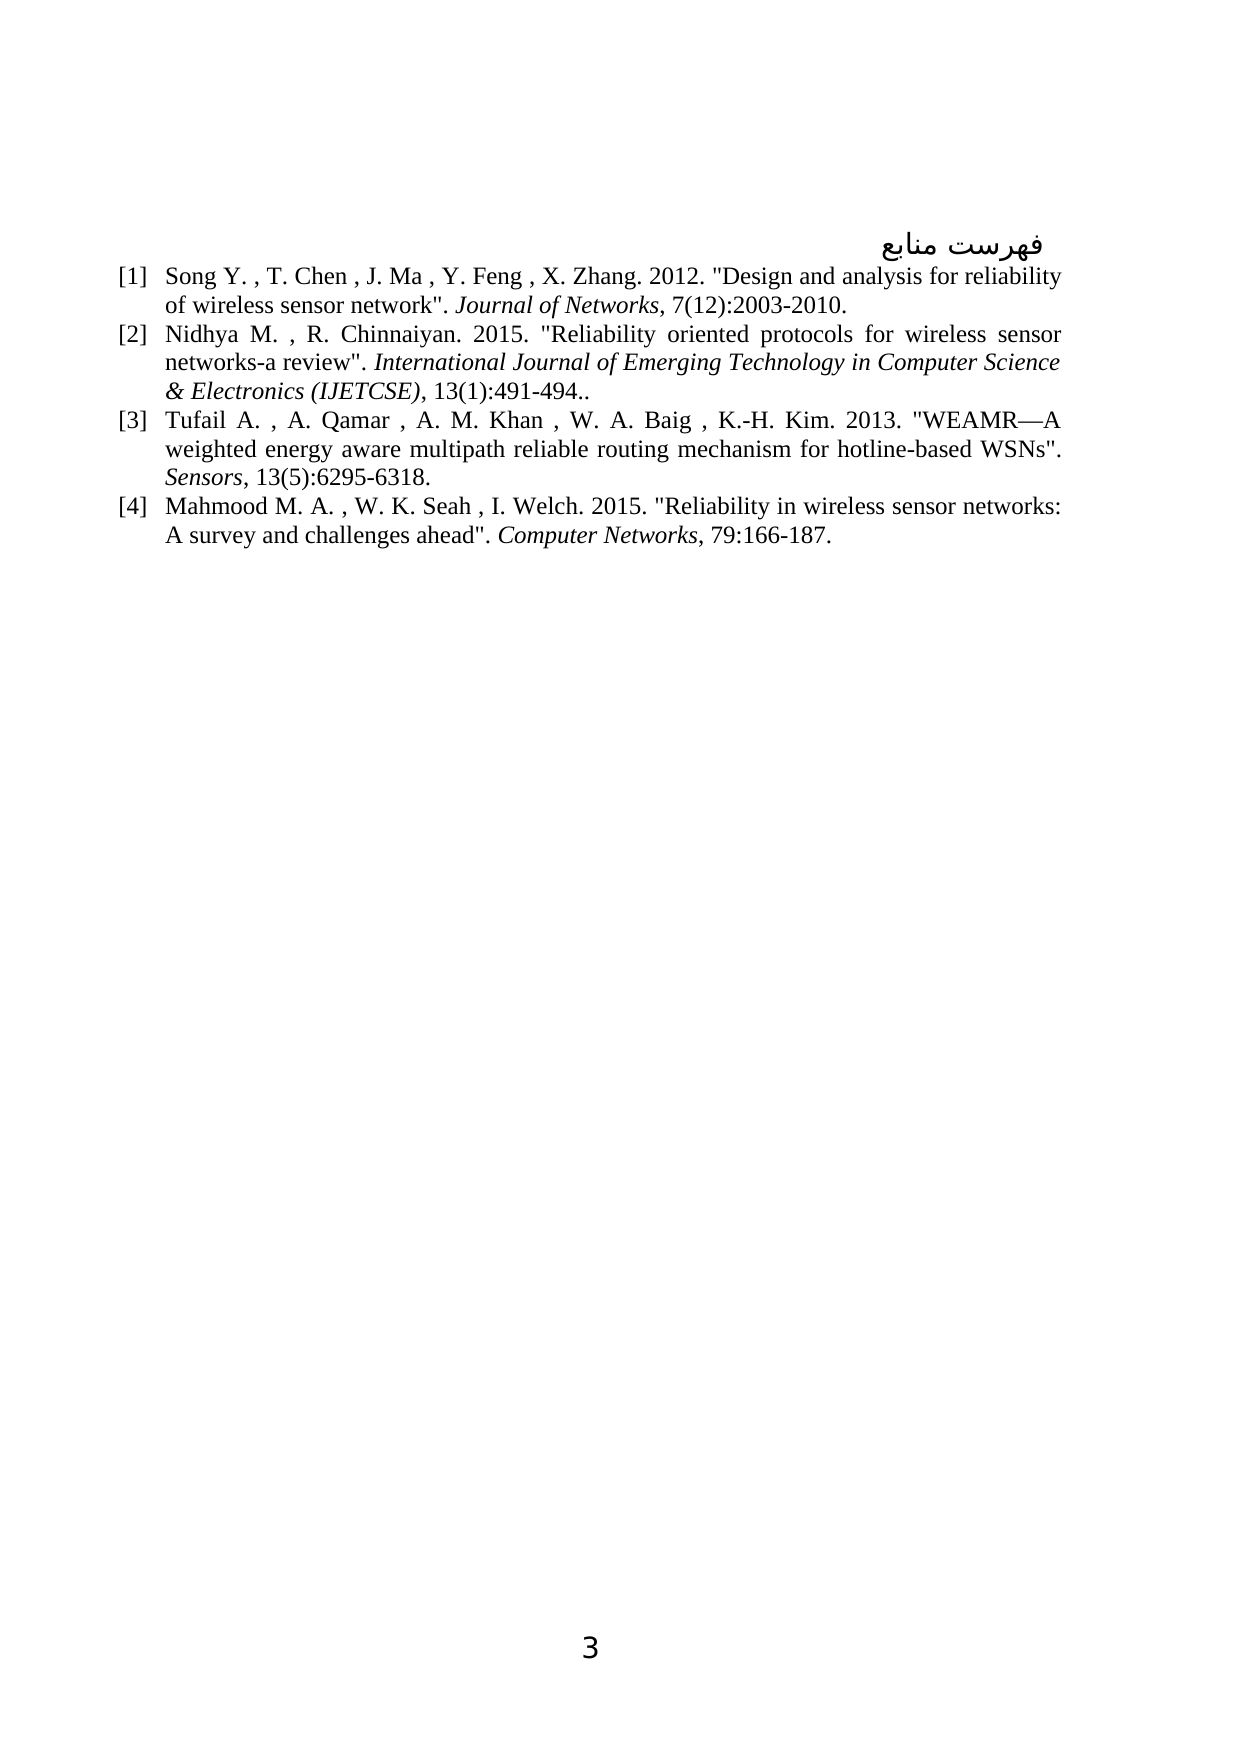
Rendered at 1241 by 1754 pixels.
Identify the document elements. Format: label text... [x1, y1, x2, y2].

subtitle فهرست منابع [118, 227, 1063, 261]
text [1] Song Y. , T. Chen , J. Ma , Y. Feng , X. Zhang. 2012. "Design and analysis for reliability of wireless sensor network". Journal of Networks, 7(12):2003-2010. [118, 261, 1063, 319]
text [4] Mahmood M. A. , W. K. Seah , I. Welch. 2015. "Reliability in wireless sensor networks: A survey and challenges ahead". Computer Networks, 79:166-187. [118, 491, 1063, 549]
text [3] Tufail A. , A. Qamar , A. M. Khan , W. A. Baig , K.-H. Kim. 2013. "WEAMR—A weighted energy aware multipath reliable routing mechanism for hotline-based WSNs". Sensors, 13(5):6295-6318. [118, 405, 1063, 491]
text [2] Nidhya M. , R. Chinnaiyan. 2015. "Reliability oriented protocols for wireless sensor networks-a review". International Journal of Emerging Technology in Computer Science & Electronics (IJETCSE), 13(1):491-494.. [118, 319, 1063, 405]
